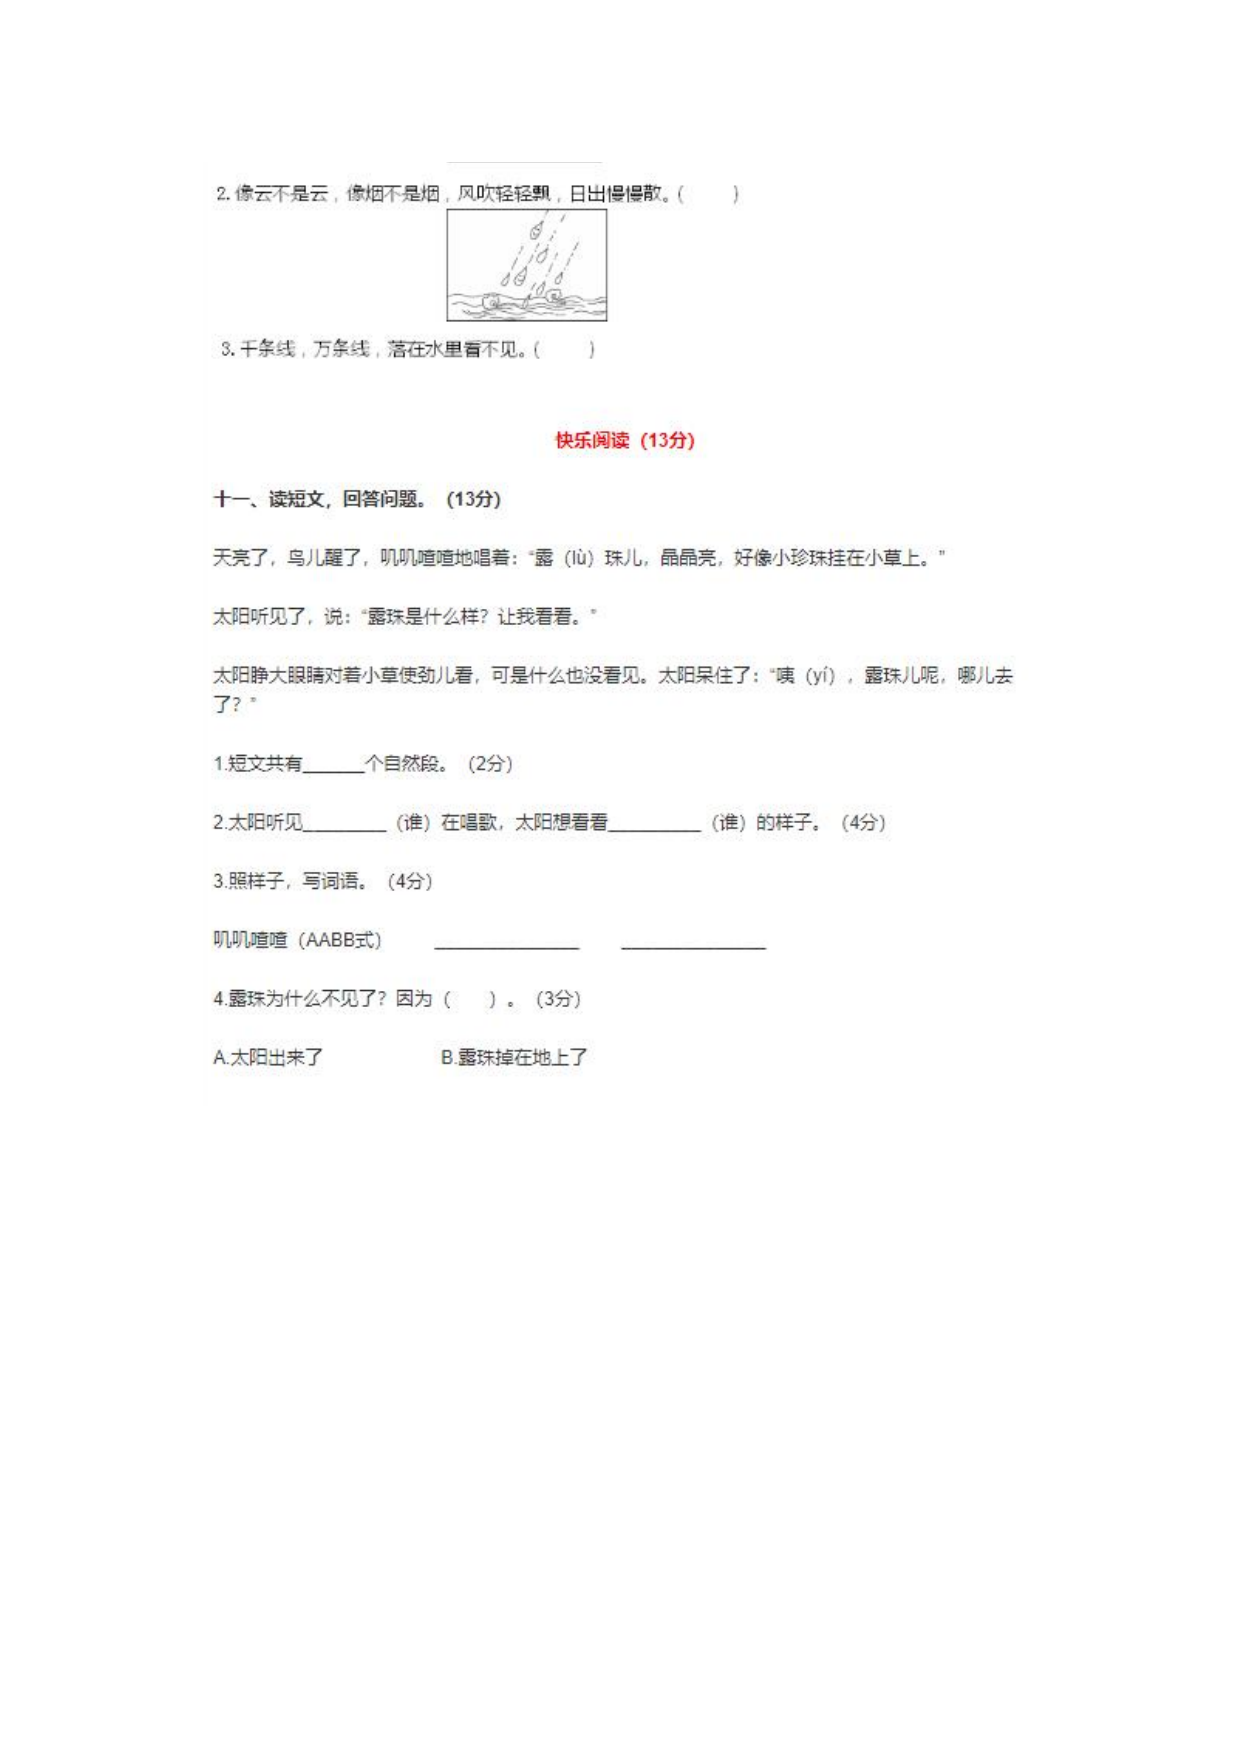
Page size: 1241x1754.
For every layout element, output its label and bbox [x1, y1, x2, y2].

picture [187, 162, 1053, 1106]
